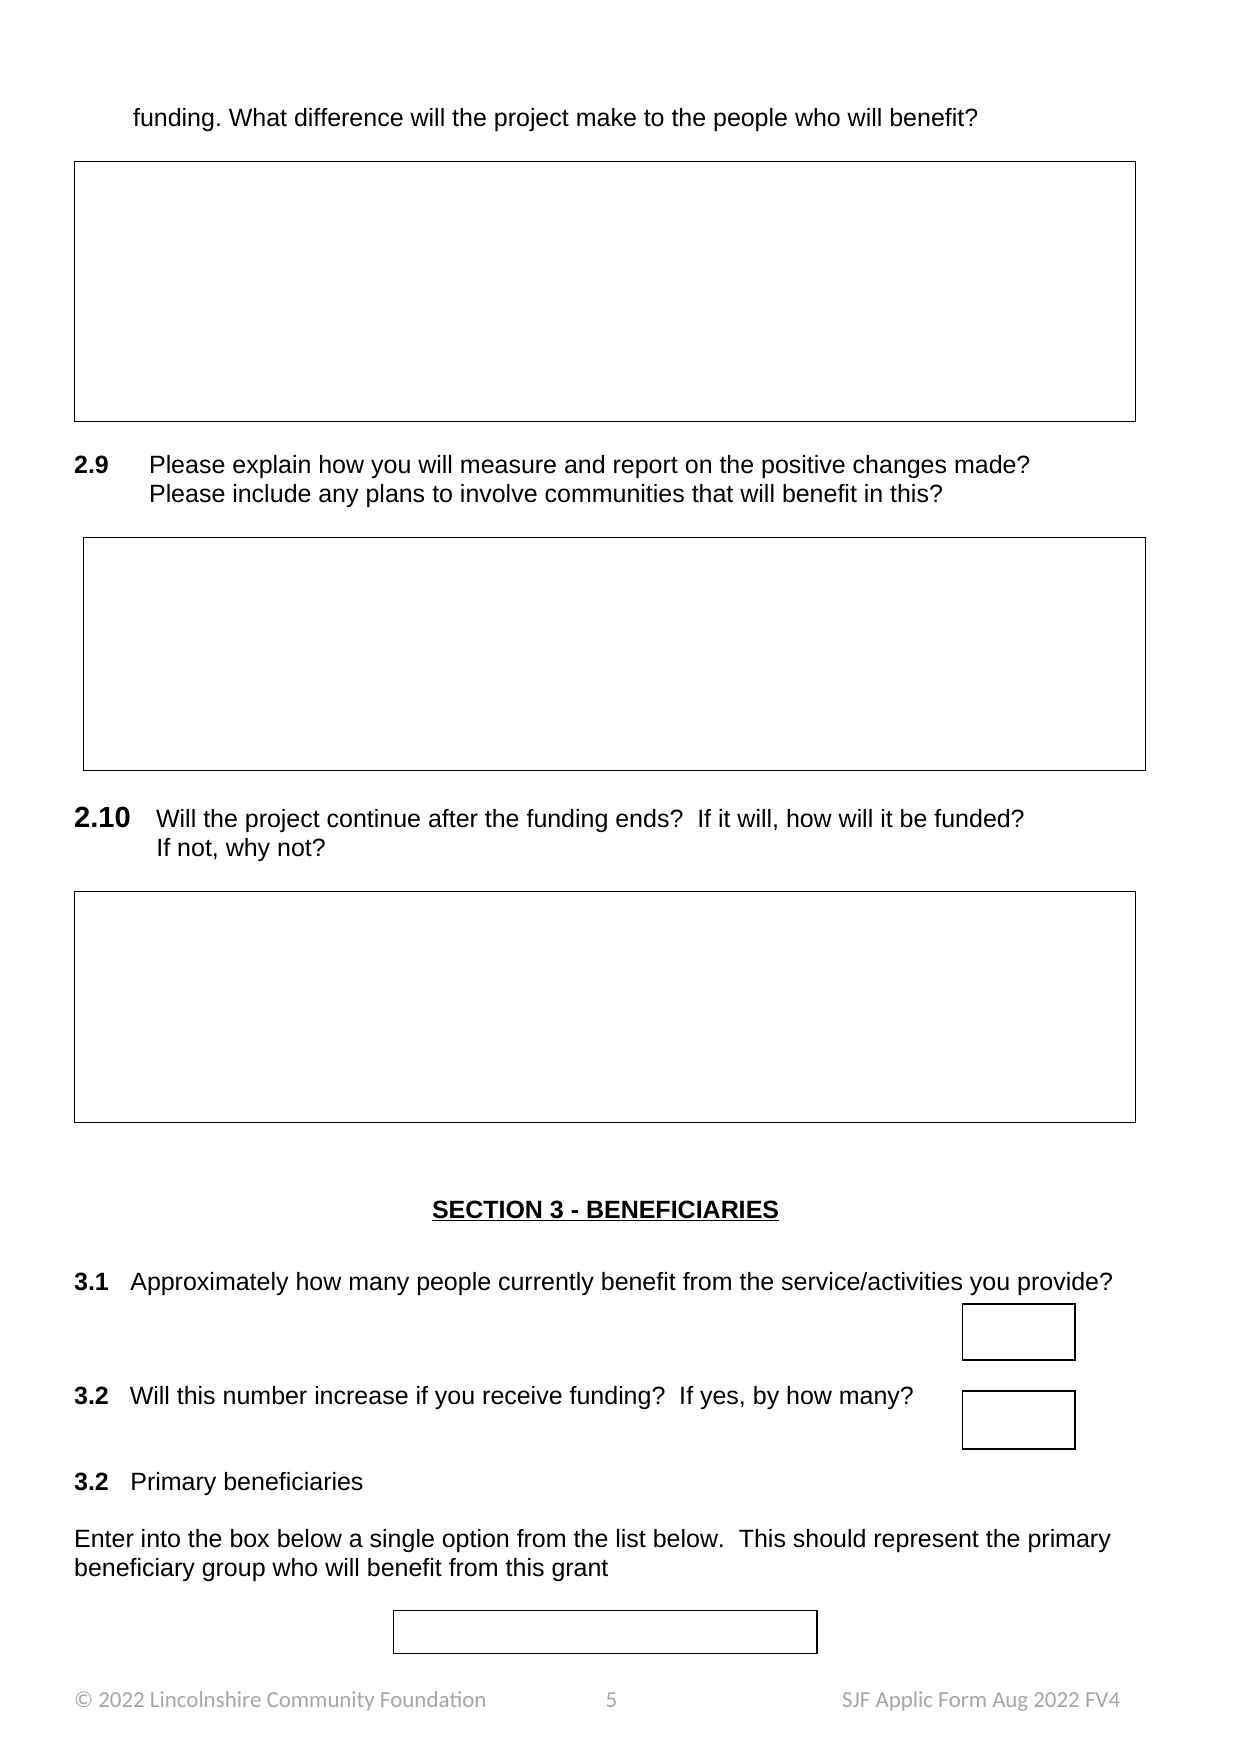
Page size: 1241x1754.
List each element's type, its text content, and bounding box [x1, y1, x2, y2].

text Please include any plans to involve communities that will benefit in this? [74, 479, 1137, 508]
list Will the project continue after the funding ends? If it will, how will it be funded? [74, 799, 1137, 833]
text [73, 103, 1137, 132]
text 3.2 Will this number increase if you receive funding? If yes, by how many? [74, 1381, 1137, 1438]
text SECTION 3 - BENEFICIARIES [74, 1194, 1137, 1223]
text If not, why not? [128, 833, 1137, 862]
table_header [75, 892, 1135, 1122]
text Enter into the box below a single option from the list below. This should represent the primary beneficiary group who will benefit from this grant [74, 1524, 1137, 1582]
table_header [75, 162, 1135, 421]
list Approximately how many people currently benefit from the service/activities you provide? [74, 1266, 1137, 1295]
list Primary beneficiaries [74, 1467, 1137, 1496]
text 2.9 Please explain how you will measure and report on the positive changes made? [74, 450, 1137, 479]
